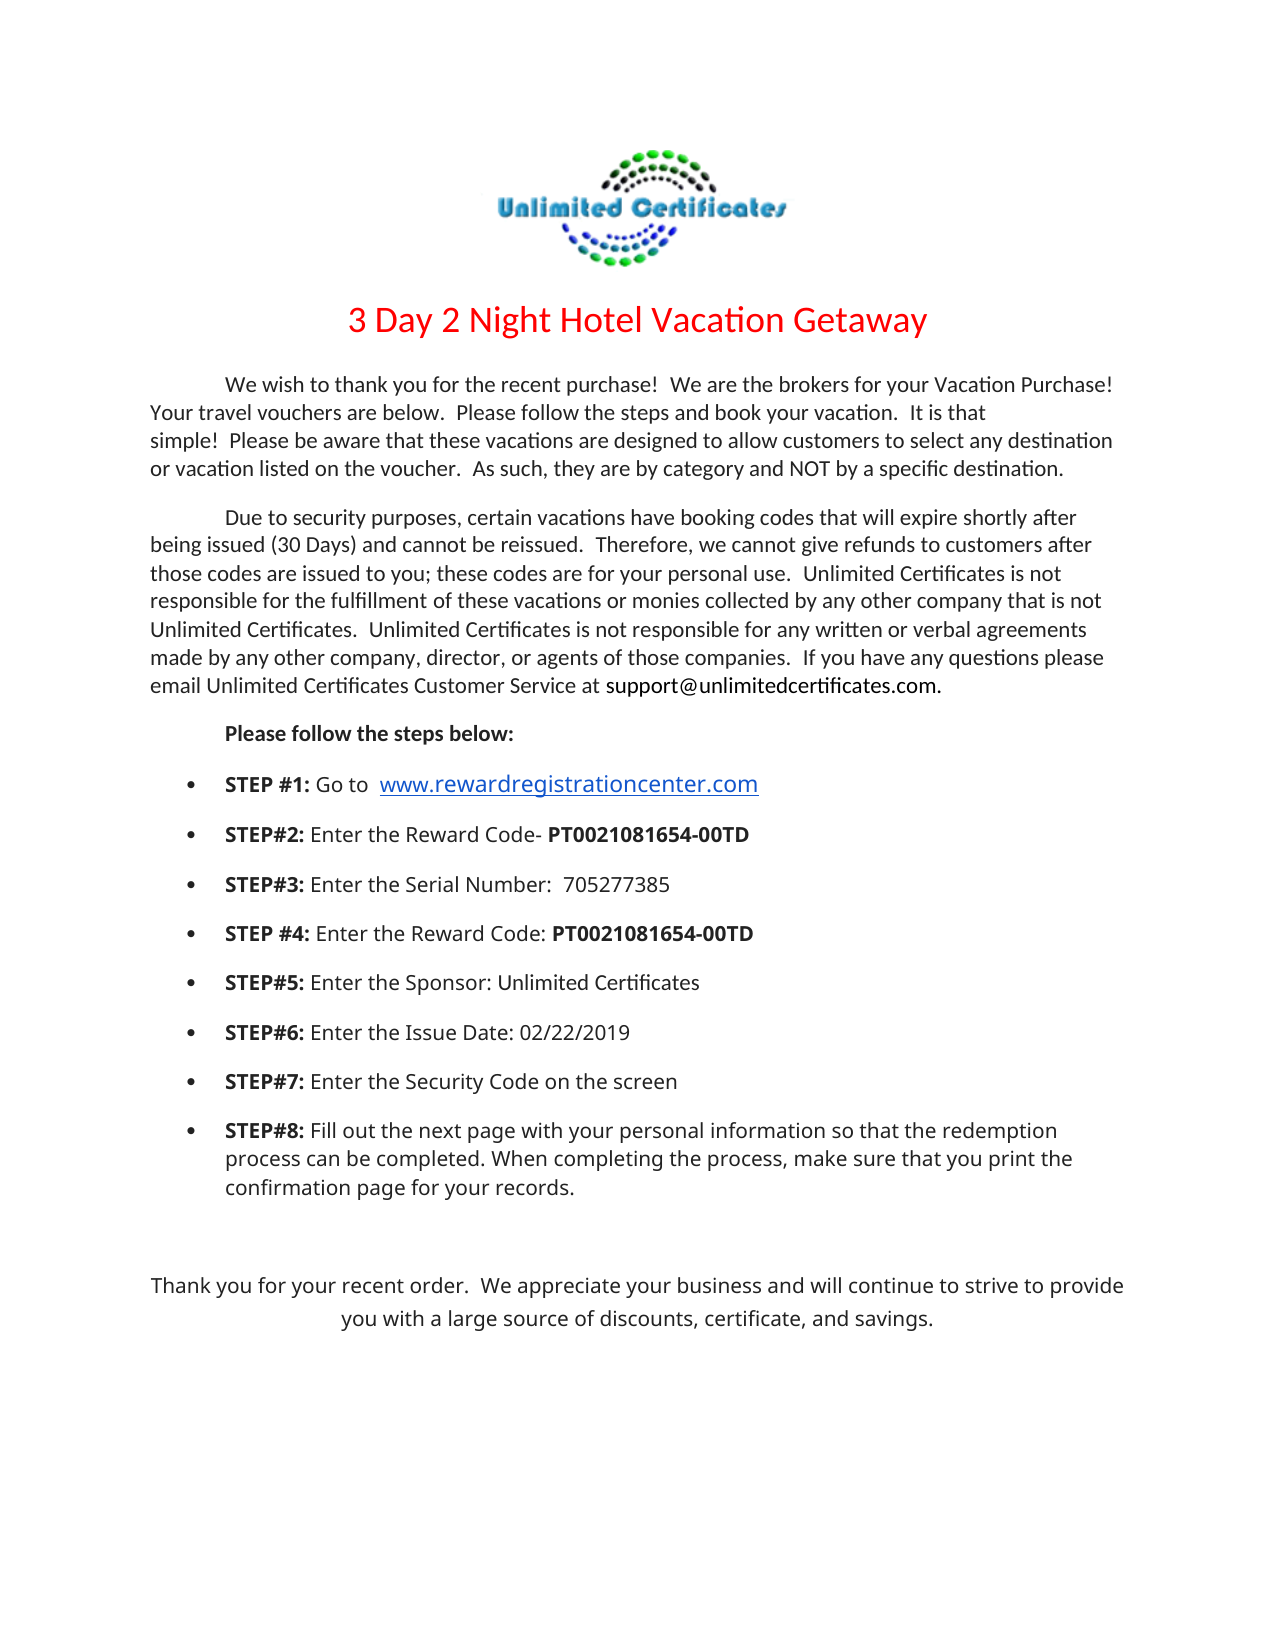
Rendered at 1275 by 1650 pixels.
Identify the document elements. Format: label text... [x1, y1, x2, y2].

list STEP#3: Enter the Serial Number: 705277385 [187, 870, 1125, 898]
text We wish to thank you for the recent purchase! We are the brokers for your Vacation Purchase! Your travel vouchers are below. Please follow the steps and book your vacation. It is that simple! Please be aware that these vacations are designed to allow customers to select any destination or vacation listed on the voucher. As such, they are by category and NOT by a specific destination. [150, 370, 1125, 482]
text 3 Day 2 Night Hotel Vacation Getaway [150, 296, 1125, 342]
picture [480, 150, 795, 272]
list STEP#8: Fill out the next page with your personal information so that the redemption process can be completed. When completing the process, make sure that you print the confirmation page for your records. [187, 1116, 1125, 1201]
text Thank you for your recent order. We appreciate your business and will continue to strive to provide you with a large source of discounts, certificate, and savings. [150, 1271, 1125, 1332]
text Due to security purposes, certain vacations have booking codes that will expire shortly after being issued (30 Days) and cannot be reissued. Therefore, we cannot give refunds to customers after those codes are issued to you; these codes are for your personal use. Unlimited Certificates is not responsible for the fulfillment of these vacations or monies collected by any other company that is not Unlimited Certificates. Unlimited Certificates is not responsible for any written or verbal agreements made by any other company, director, or agents of those companies. If you have any questions please email Unlimited Certificates Customer Service at support@unlimitedcertificates.com. [150, 503, 1125, 699]
list STEP#6: Enter the Issue Date: 02/22/2019 [187, 1018, 1125, 1046]
list STEP#5: Enter the Sponsor: Unlimited Certificates [187, 968, 1125, 997]
list STEP#2: Enter the Reward Code- PT0021081654-00TD [187, 821, 1125, 849]
list STEP #4: Enter the Reward Code: PT0021081654-00TD [187, 919, 1125, 947]
list STEP #1: Go to www.rewardregistrationcenter.com [187, 768, 1125, 800]
list STEP#7: Enter the Security Code on the screen [187, 1067, 1125, 1095]
text Please follow the steps below: [150, 719, 1125, 748]
